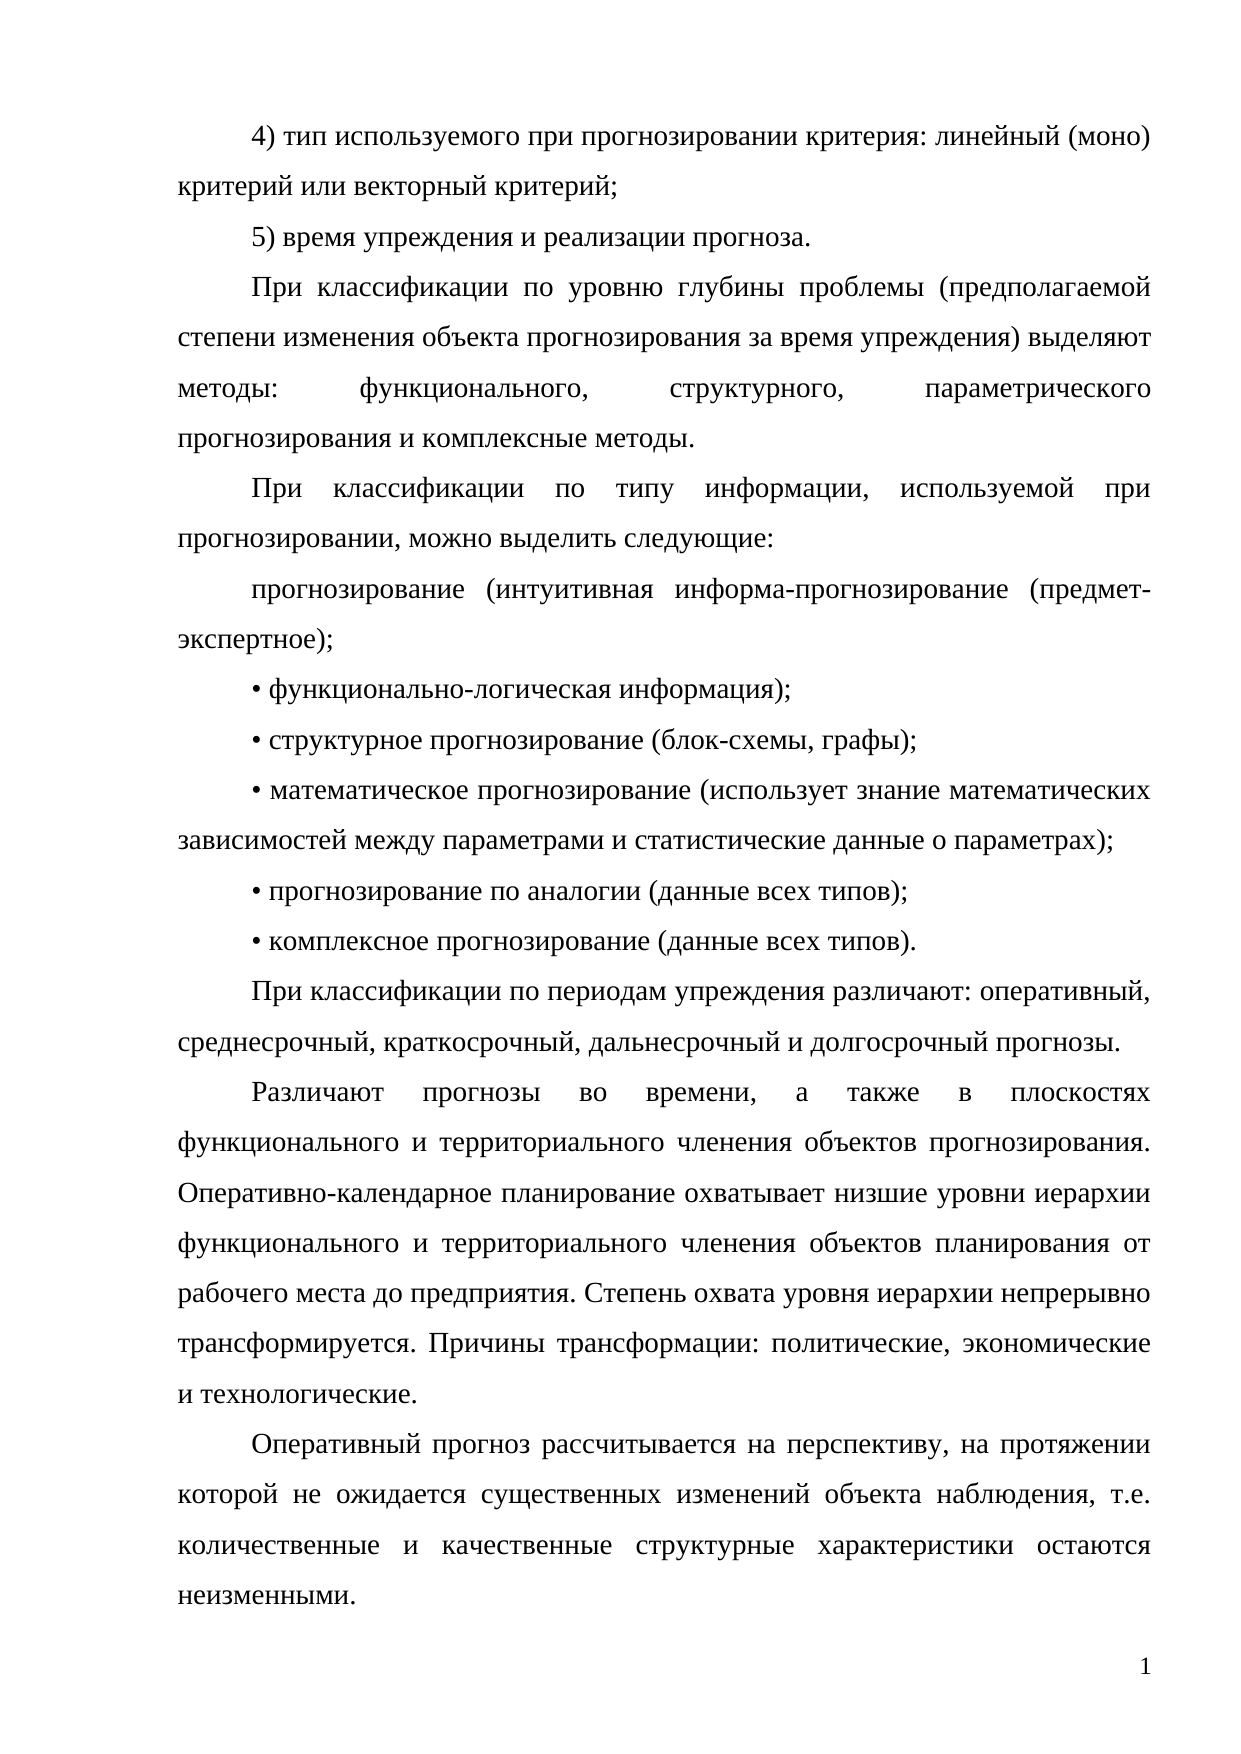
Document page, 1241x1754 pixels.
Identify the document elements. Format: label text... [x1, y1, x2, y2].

text При классификации по типу информации, используемой при прогнозировании, можно выделить следующие: [177, 470, 1152, 554]
text При классификации по периодам упреждения различают: оперативный, среднесрочный, краткосрочный, дальнесрочный и долгосрочный прогнозы. [177, 973, 1152, 1057]
text Различают прогнозы во времени, а также в плоскостях функционального и территориального членения объектов прогнозирования. Оперативно-календарное планирование охватывает низшие уровни иерархии функционального и территориального членения объектов планирования от рабочего места до предприятия. Степень охвата уровня иерархии непрерывно трансформируется. Причины трансформации: политические, экономические и технологические. [177, 1074, 1152, 1409]
text • математическое прогнозирование (использует знание математических зависимостей между параметрами и статистические данные о параметрах); [177, 772, 1152, 856]
text 4) тип используемого при прогнозировании критерия: линейный (моно) критерий или векторный критерий; [177, 118, 1152, 202]
text прогнозирование (интуитивная информа-прогнозирование (предмет-экспертное); [177, 571, 1152, 655]
text При классификации по уровню глубины проблемы (предполагаемой степени изменения объекта прогнозирования за время упреждения) выделяют методы: функционального, структурного, параметрического прогнозирования и комплексные методы. [177, 269, 1152, 453]
text 5) время упреждения и реализации прогноза. [177, 219, 1152, 252]
text • структурное прогнозирование (блок-схемы, графы); [177, 722, 1152, 755]
text • функционально-логическая информация); [177, 672, 1152, 705]
text • прогнозирование по аналогии (данные всех типов); [177, 873, 1152, 906]
text • комплексное прогнозирование (данные всех типов). [177, 923, 1152, 957]
text Оперативный прогноз рассчитывается на перспективу, на протяжении которой не ожидается существенных изменений объекта наблюдения, т.е. количественные и качественные структурные характеристики остаются неизменными. [177, 1426, 1152, 1611]
